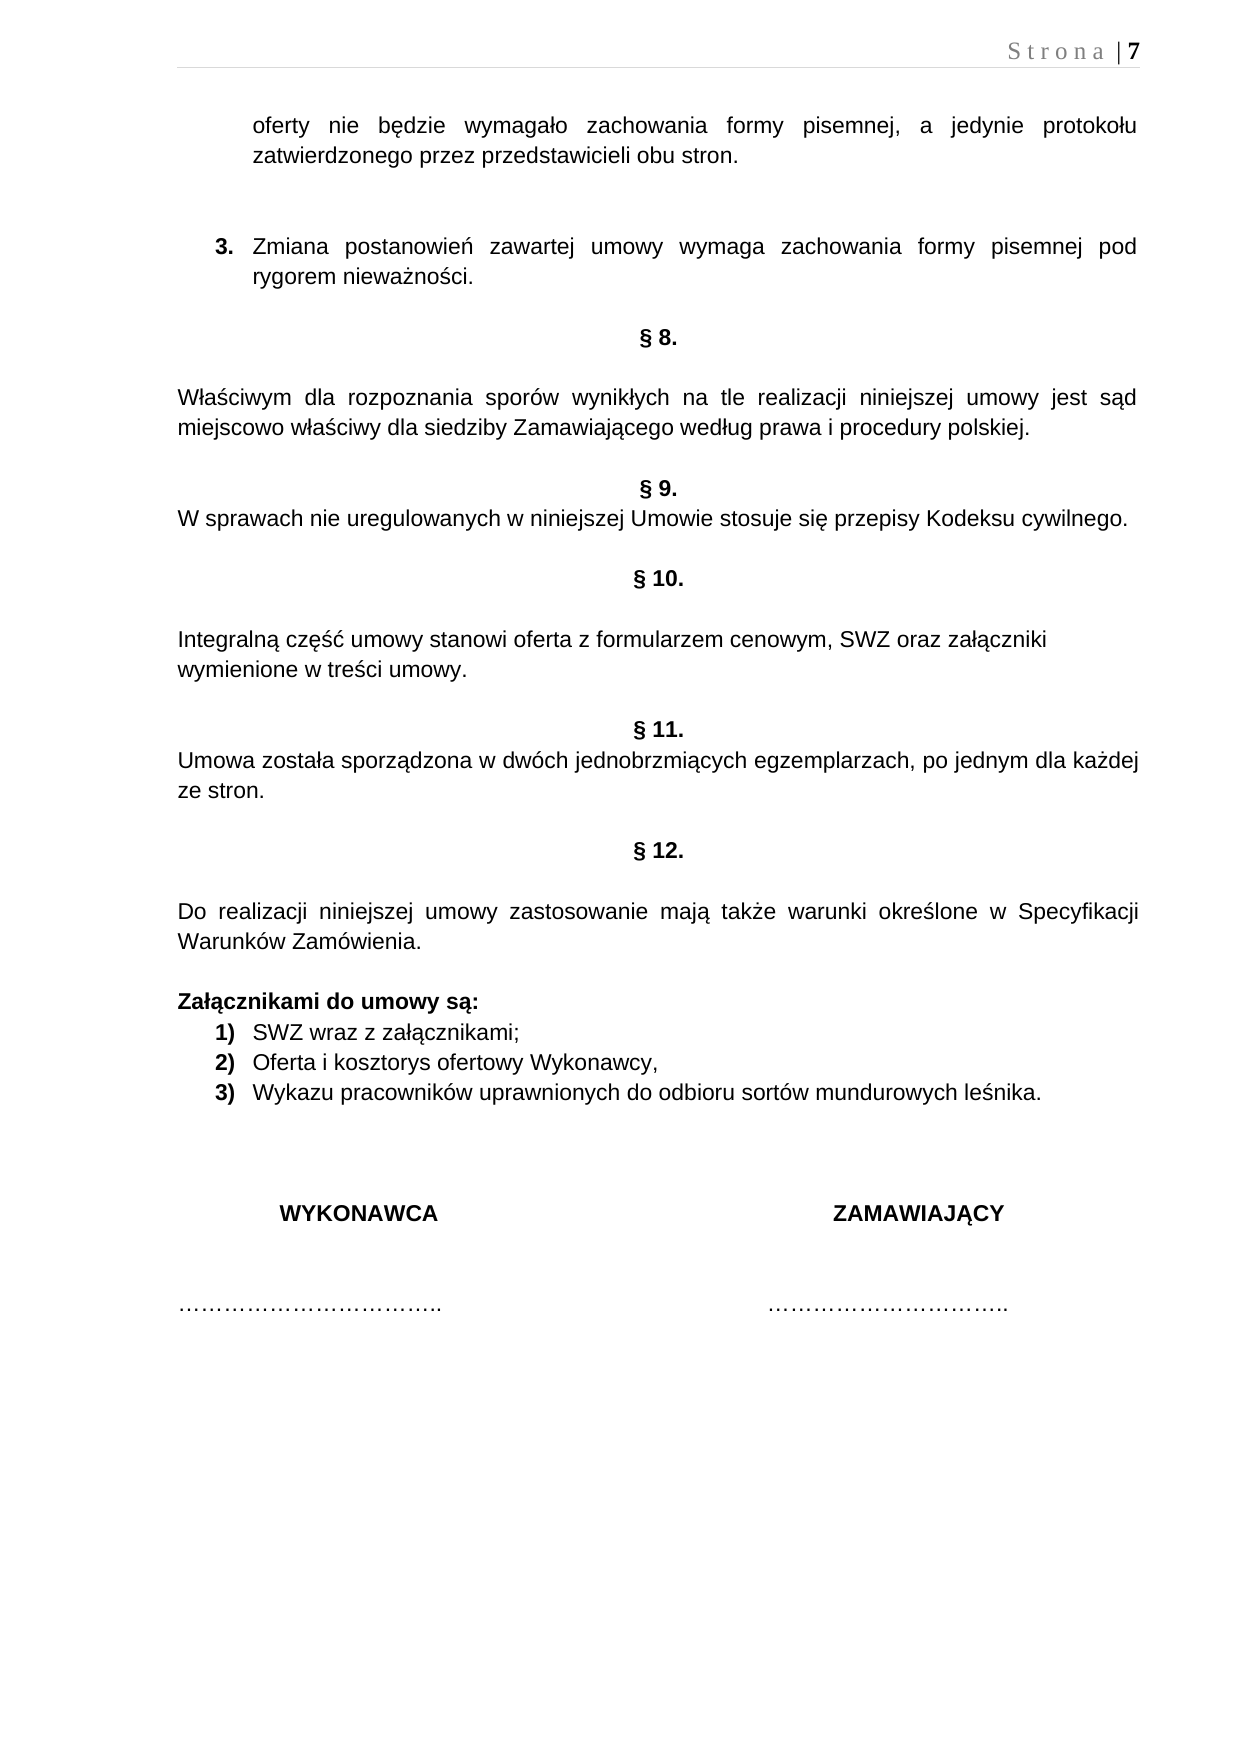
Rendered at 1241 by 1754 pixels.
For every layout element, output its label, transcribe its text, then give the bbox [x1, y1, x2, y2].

text § 11. [177, 716, 1140, 743]
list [215, 112, 1138, 169]
text § 12. [177, 837, 1140, 864]
list Oferta i kosztorys ofertowy Wykonawcy, [215, 1049, 1140, 1075]
text § 8. [177, 324, 1140, 350]
list SWZ wraz z załącznikami; [215, 1018, 1140, 1045]
text Integralną część umowy stanowi oferta z formularzem cenowym, SWZ oraz załączniki wymienione w treści umowy. [177, 626, 1140, 682]
list Zmiana postanowień zawartej umowy wymaga zachowania formy pisemnej pod rygorem nieważności. [215, 233, 1138, 290]
list Wykazu pracowników uprawnionych do odbioru sortów mundurowych leśnika. [215, 1079, 1140, 1105]
text § 9. [177, 475, 1140, 501]
text …………………………….. ………………………….. [177, 1290, 1140, 1317]
text WYKONAWCA ZAMAWIAJĄCY [177, 1200, 1107, 1226]
text § 10. [177, 565, 1140, 592]
text W sprawach nie uregulowanych w niniejszej Umowie stosuje się przepisy Kodeksu cywilnego. [177, 505, 1138, 531]
text Umowa została sporządzona w dwóch jednobrzmiących egzemplarzach, po jednym dla każdej ze stron. [177, 747, 1140, 803]
text Właściwym dla rozpoznania sporów wynikłych na tle realizacji niniejszej umowy jest sąd miejscowo właściwy dla siedziby Zamawiającego według prawa i procedury polskiej. [177, 384, 1138, 441]
text Załącznikami do umowy są: [177, 988, 1140, 1015]
text Do realizacji niniejszej umowy zastosowanie mają także warunki określone w Specyfikacji Warunków Zamówienia. [177, 898, 1140, 954]
